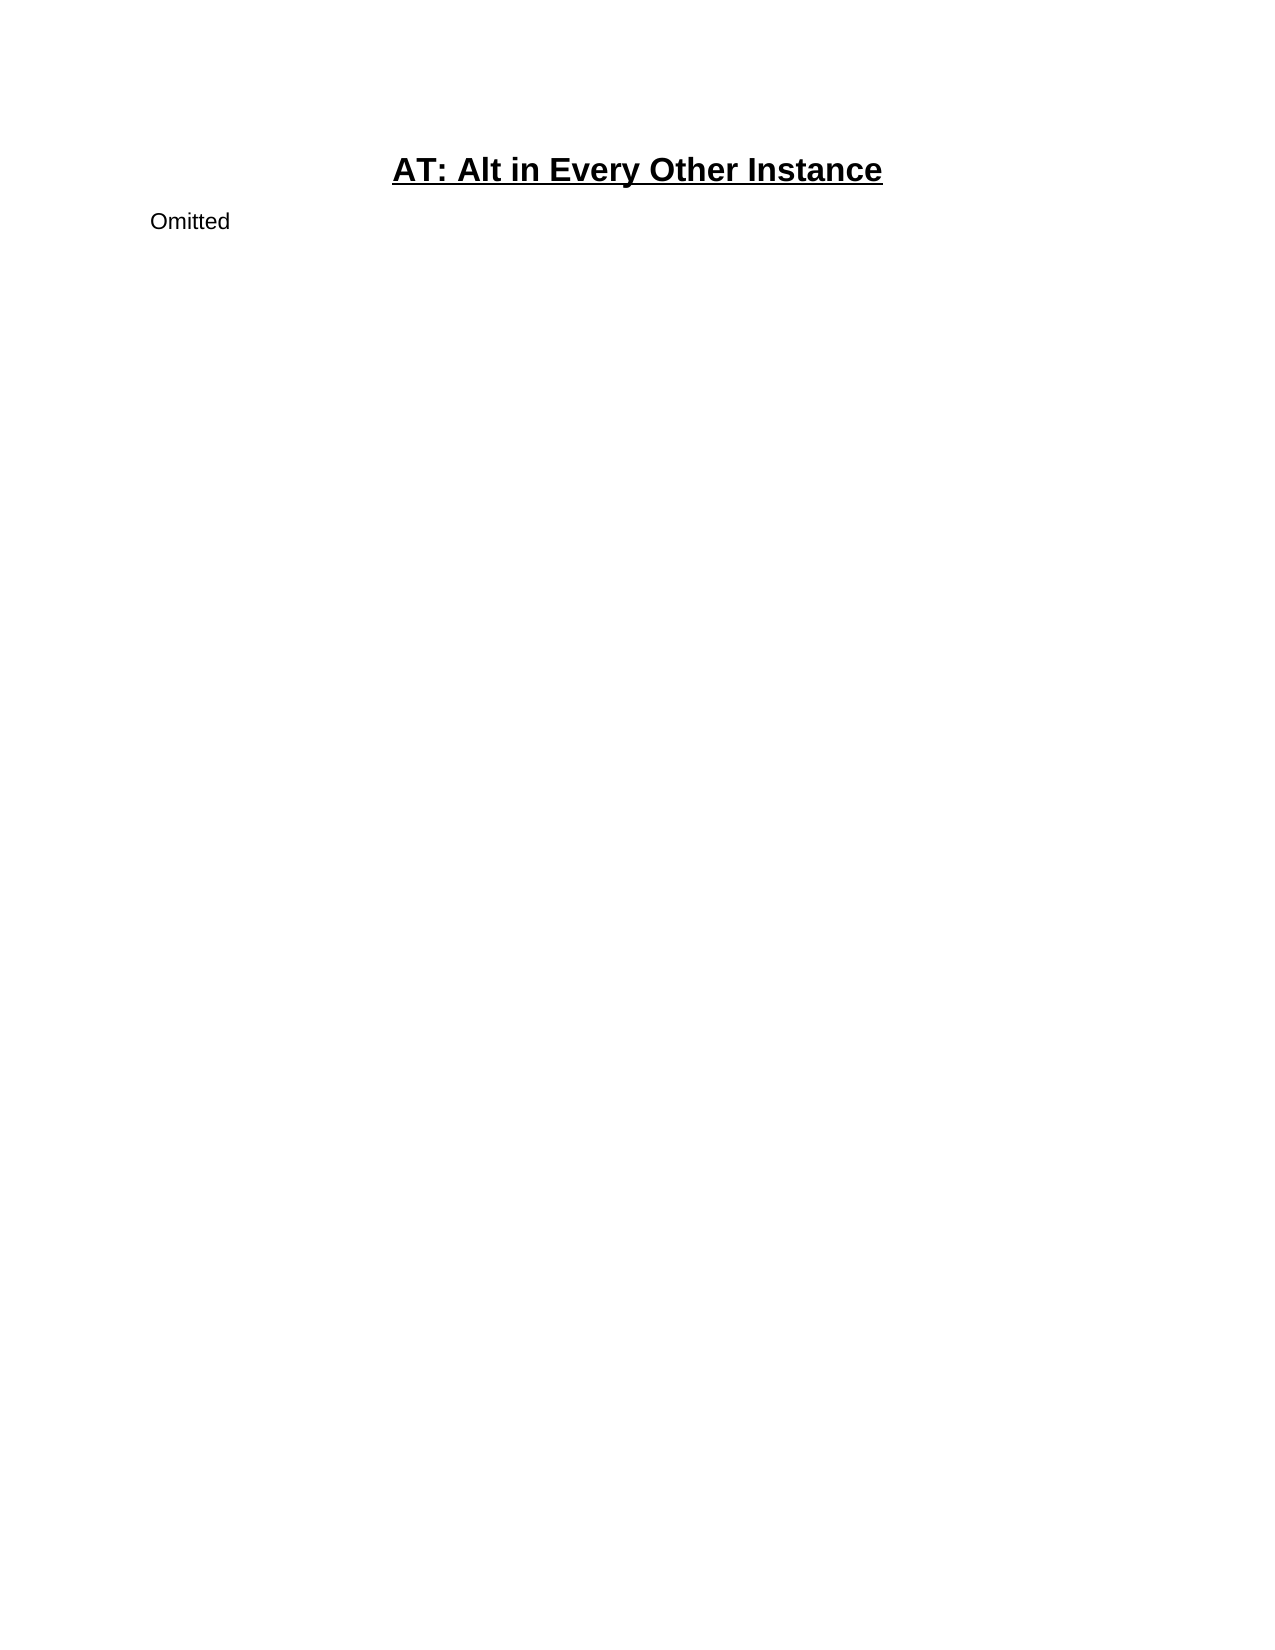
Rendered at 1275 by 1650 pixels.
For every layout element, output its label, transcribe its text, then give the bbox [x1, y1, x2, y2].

text Omitted [150, 208, 1125, 234]
subtitle AT: Alt in Every Other Instance [150, 150, 1125, 188]
